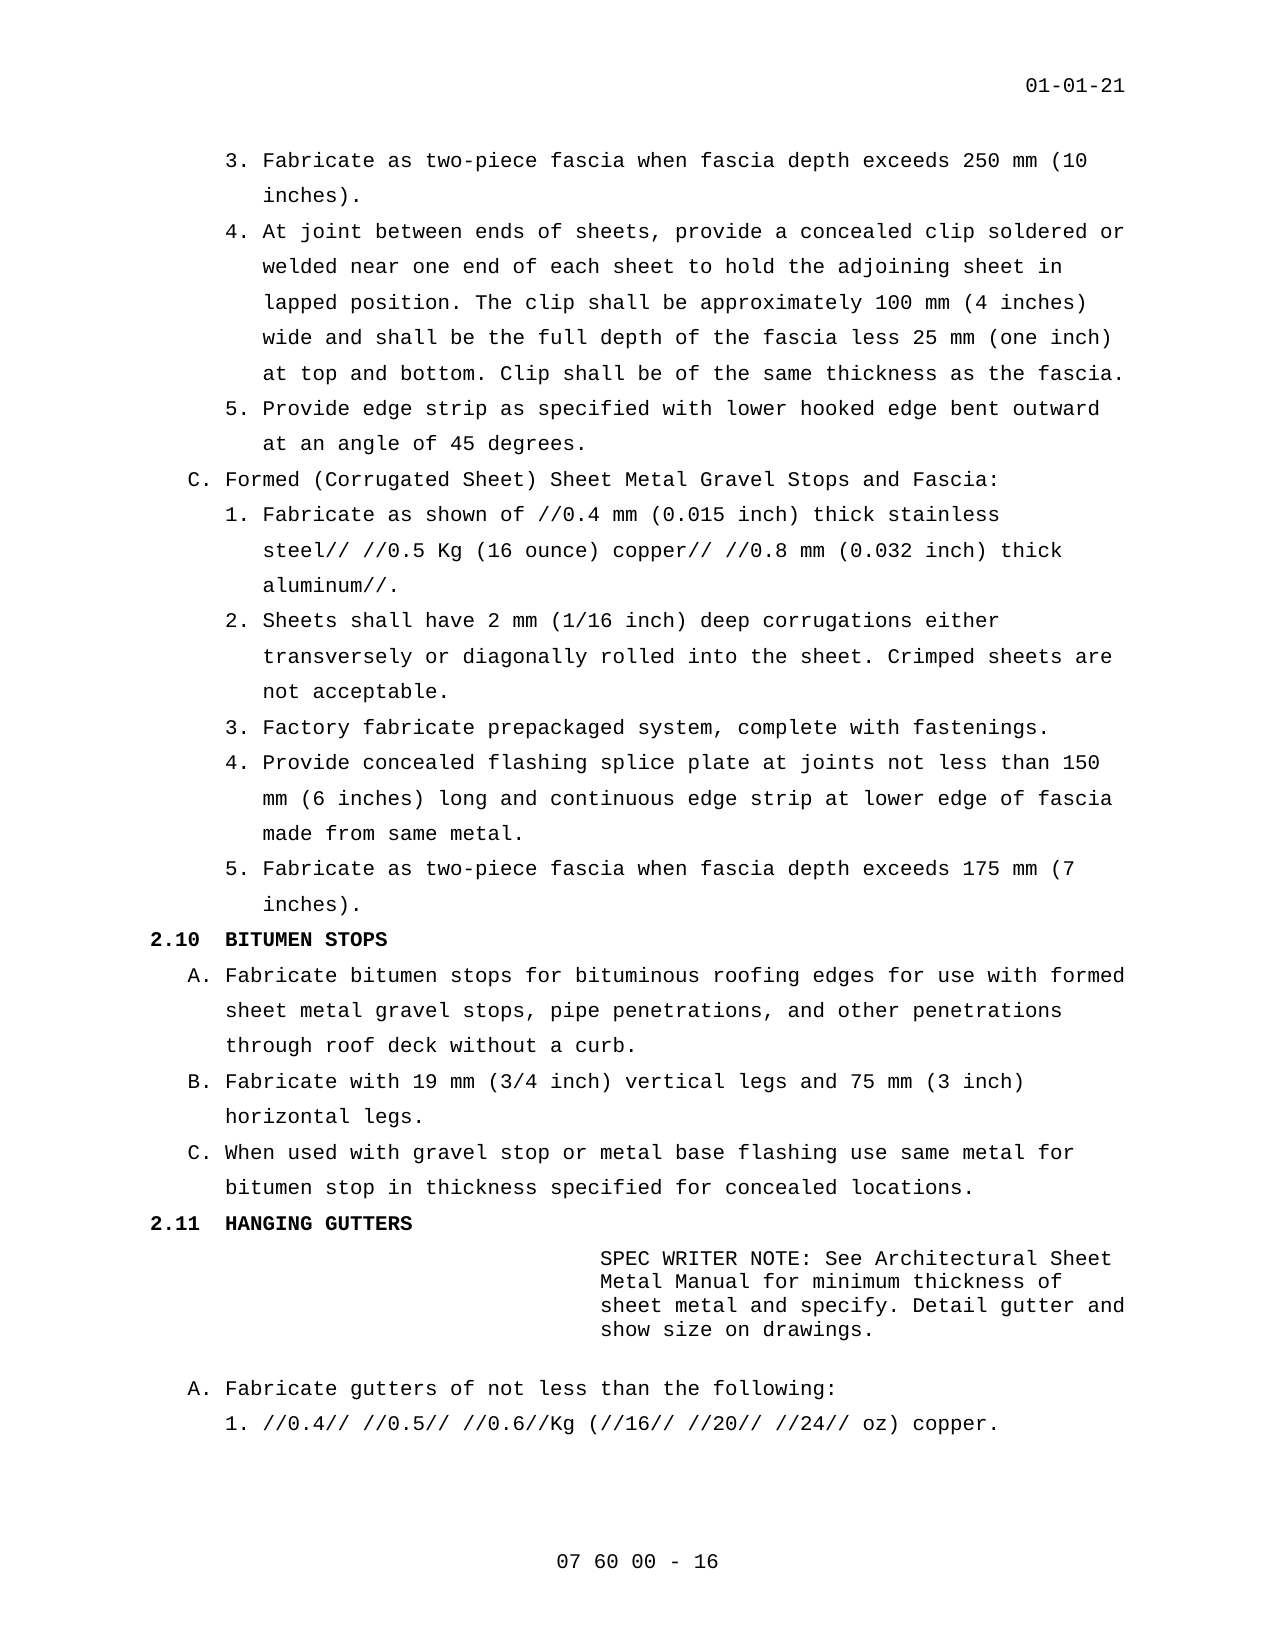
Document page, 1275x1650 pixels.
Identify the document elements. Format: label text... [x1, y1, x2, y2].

text Fabricate gutters of not less than the following: [187, 1378, 1125, 1402]
text SPEC WRITER NOTE: See Architectural Sheet Metal Manual for minimum thickness of sheet metal and specify. Detail gutter and show size on drawings. [600, 1248, 1125, 1342]
text HANGING GUTTERS [150, 1212, 1125, 1236]
text Provide edge strip as specified with lower hooked edge bent outward at an angle of 45 degrees. [225, 398, 1125, 457]
text Fabricate as two-piece fascia when fascia depth exceeds 175 mm (7 inches). [225, 858, 1125, 917]
text At joint between ends of sheets, provide a concealed clip soldered or welded near one end of each sheet to hold the adjoining sheet in lapped position. The clip shall be approximately 100 mm (4 inches) wide and shall be the full depth of the fascia less 25 mm (one inch) at top and bottom. Clip shall be of the same thickness as the fascia. [225, 221, 1125, 386]
text Formed (Corrugated Sheet) Sheet Metal Gravel Stops and Fascia: [187, 469, 1125, 492]
text Sheets shall have 2 mm (1/16 inch) deep corrugations either transversely or diagonally rolled into the sheet. Crimped sheets are not acceptable. [225, 610, 1125, 705]
text Fabricate bitumen stops for bituminous roofing edges for use with formed sheet metal gravel stops, pipe penetrations, and other penetrations through roof deck without a curb. [187, 964, 1125, 1059]
text Fabricate as two-piece fascia when fascia depth exceeds 250 mm (10 inches). [225, 150, 1125, 209]
text Factory fabricate prepackaged system, complete with fastenings. [225, 717, 1125, 740]
text Fabricate with 19 mm (3/4 inch) vertical legs and 75 mm (3 inch) horizontal legs. [187, 1071, 1125, 1130]
text Fabricate as shown of //0.4 mm (0.015 inch) thick stainless steel// //0.5 Kg (16 ounce) copper// //0.8 mm (0.032 inch) thick aluminum//. [225, 504, 1125, 599]
text //0.4// //0.5// //0.6//Kg (//16// //20// //24// oz) copper. [225, 1413, 1125, 1437]
text BITUMEN STOPS [150, 929, 1125, 953]
text When used with gravel stop or metal base flashing use same metal for bitumen stop in thickness specified for concealed locations. [187, 1142, 1125, 1201]
text Provide concealed flashing splice plate at joints not less than 150 mm (6 inches) long and continuous edge strip at lower edge of fascia made from same metal. [225, 752, 1125, 847]
